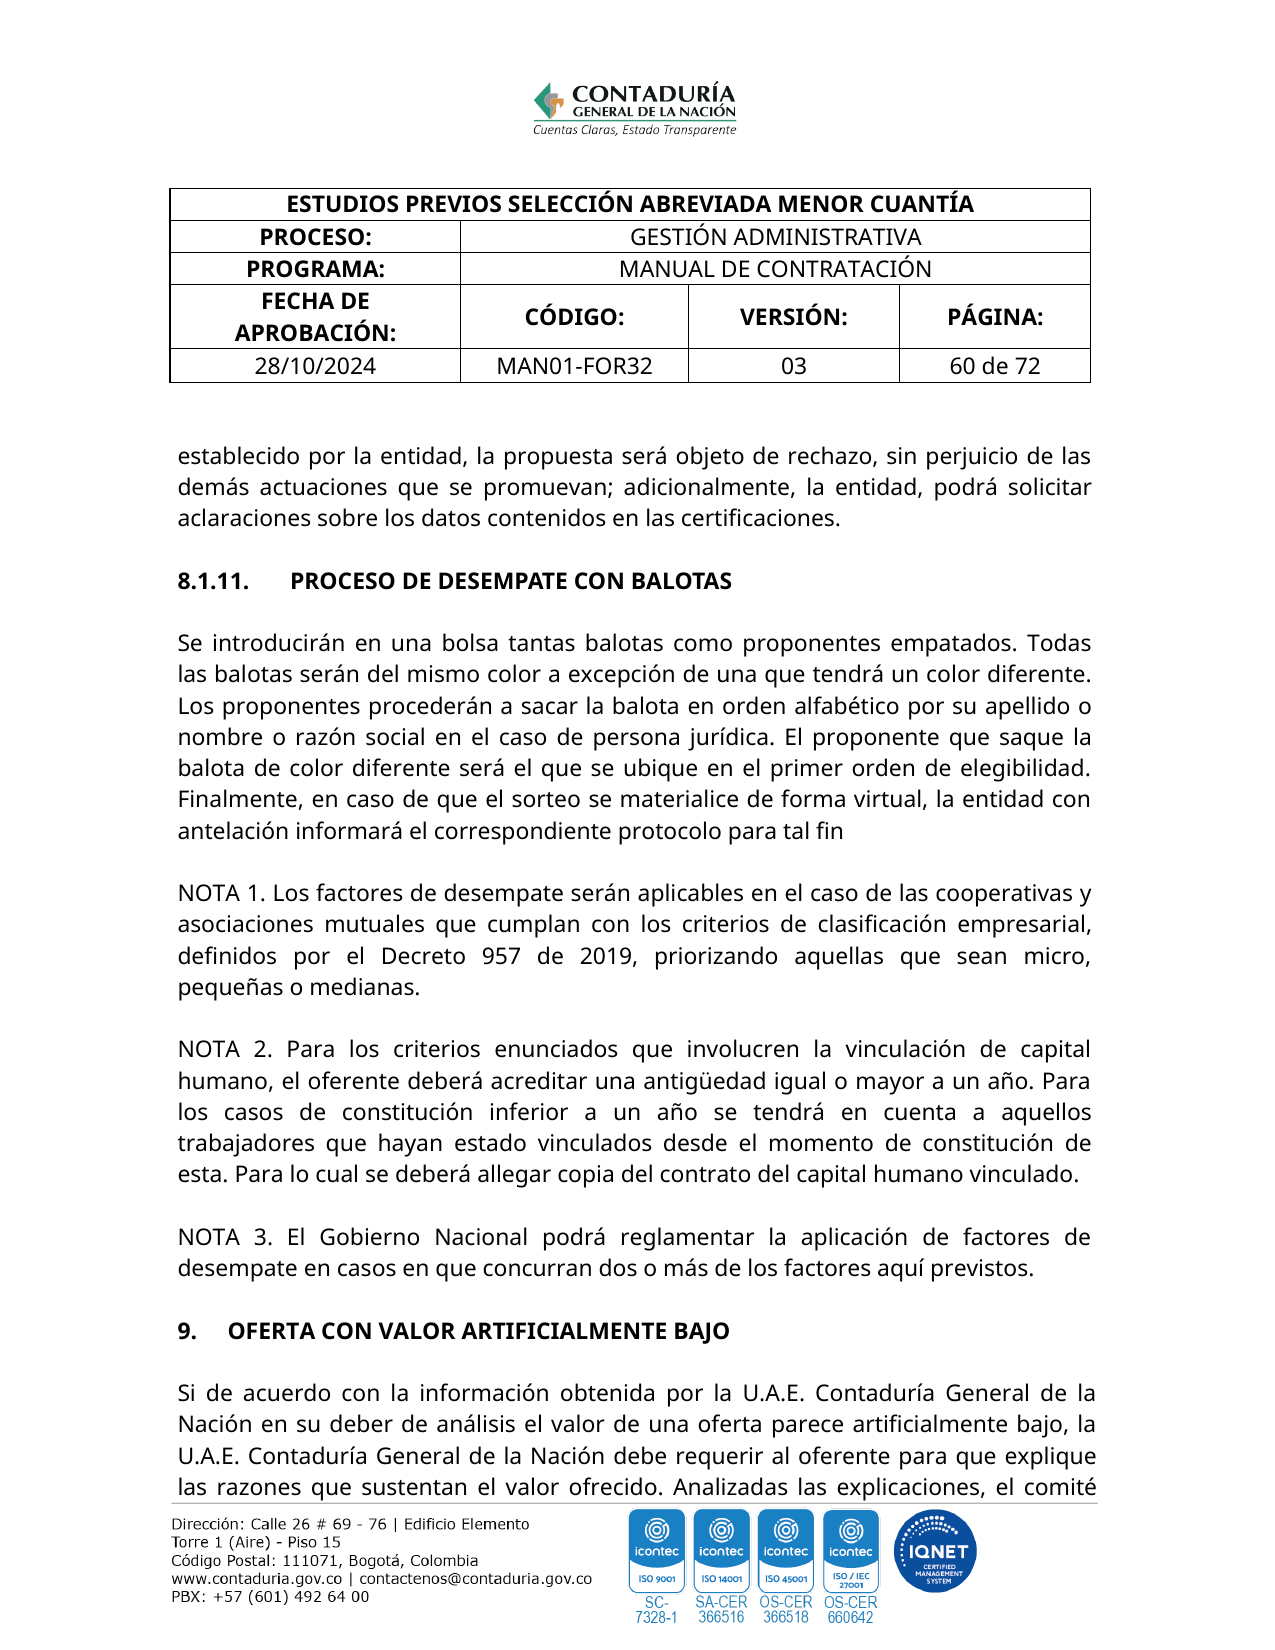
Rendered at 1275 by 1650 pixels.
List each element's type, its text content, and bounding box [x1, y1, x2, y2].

list OFERTA CON VALOR ARTIFICIALMENTE BAJO [177, 1314, 1098, 1346]
picture [177, 29, 1093, 188]
text Se introducirán en una bolsa tantas balotas como proponentes empatados. Todas las balotas serán del mismo color a excepción de una que tendrá un color diferente. Los proponentes procederán a sacar la balota en orden alfabético por su apellido o nombre o razón social en el caso de persona jurídica. El proponente que saque la balota de color diferente será el que se ubique en el primer orden de elegibilidad. Finalmente, en caso de que el sorteo se materialice de forma virtual, la entidad con antelación informará el correspondiente protocolo para tal fin [177, 627, 1093, 846]
text NOTA 3. El Gobierno Nacional podrá reglamentar la aplicación de factores de desempate en casos en que concurran dos o más de los factores aquí previstos. [177, 1221, 1093, 1283]
text NOTA 2. Para los criterios enunciados que involucren la vinculación de capital humano, el oferente deberá acreditar una antigüedad igual o mayor a un año. Para los casos de constitución inferior a un año se tendrá en cuenta a aquellos trabajadores que hayan estado vinculados desde el momento de constitución de esta. Para lo cual se deberá allegar copia del contrato del capital humano vinculado. [177, 1033, 1093, 1189]
text NOTA 1. Los factores de desempate serán aplicables en el caso de las cooperativas y asociaciones mutuales que cumplan con los criterios de clasificación empresarial, definidos por el Decreto 957 de 2019, priorizando aquellas que sean micro, pequeñas o medianas. [177, 877, 1093, 1002]
subtitle PROCESO DE DESEMPATE CON BALOTAS [177, 564, 1106, 596]
picture [0, 1495, 1273, 1628]
